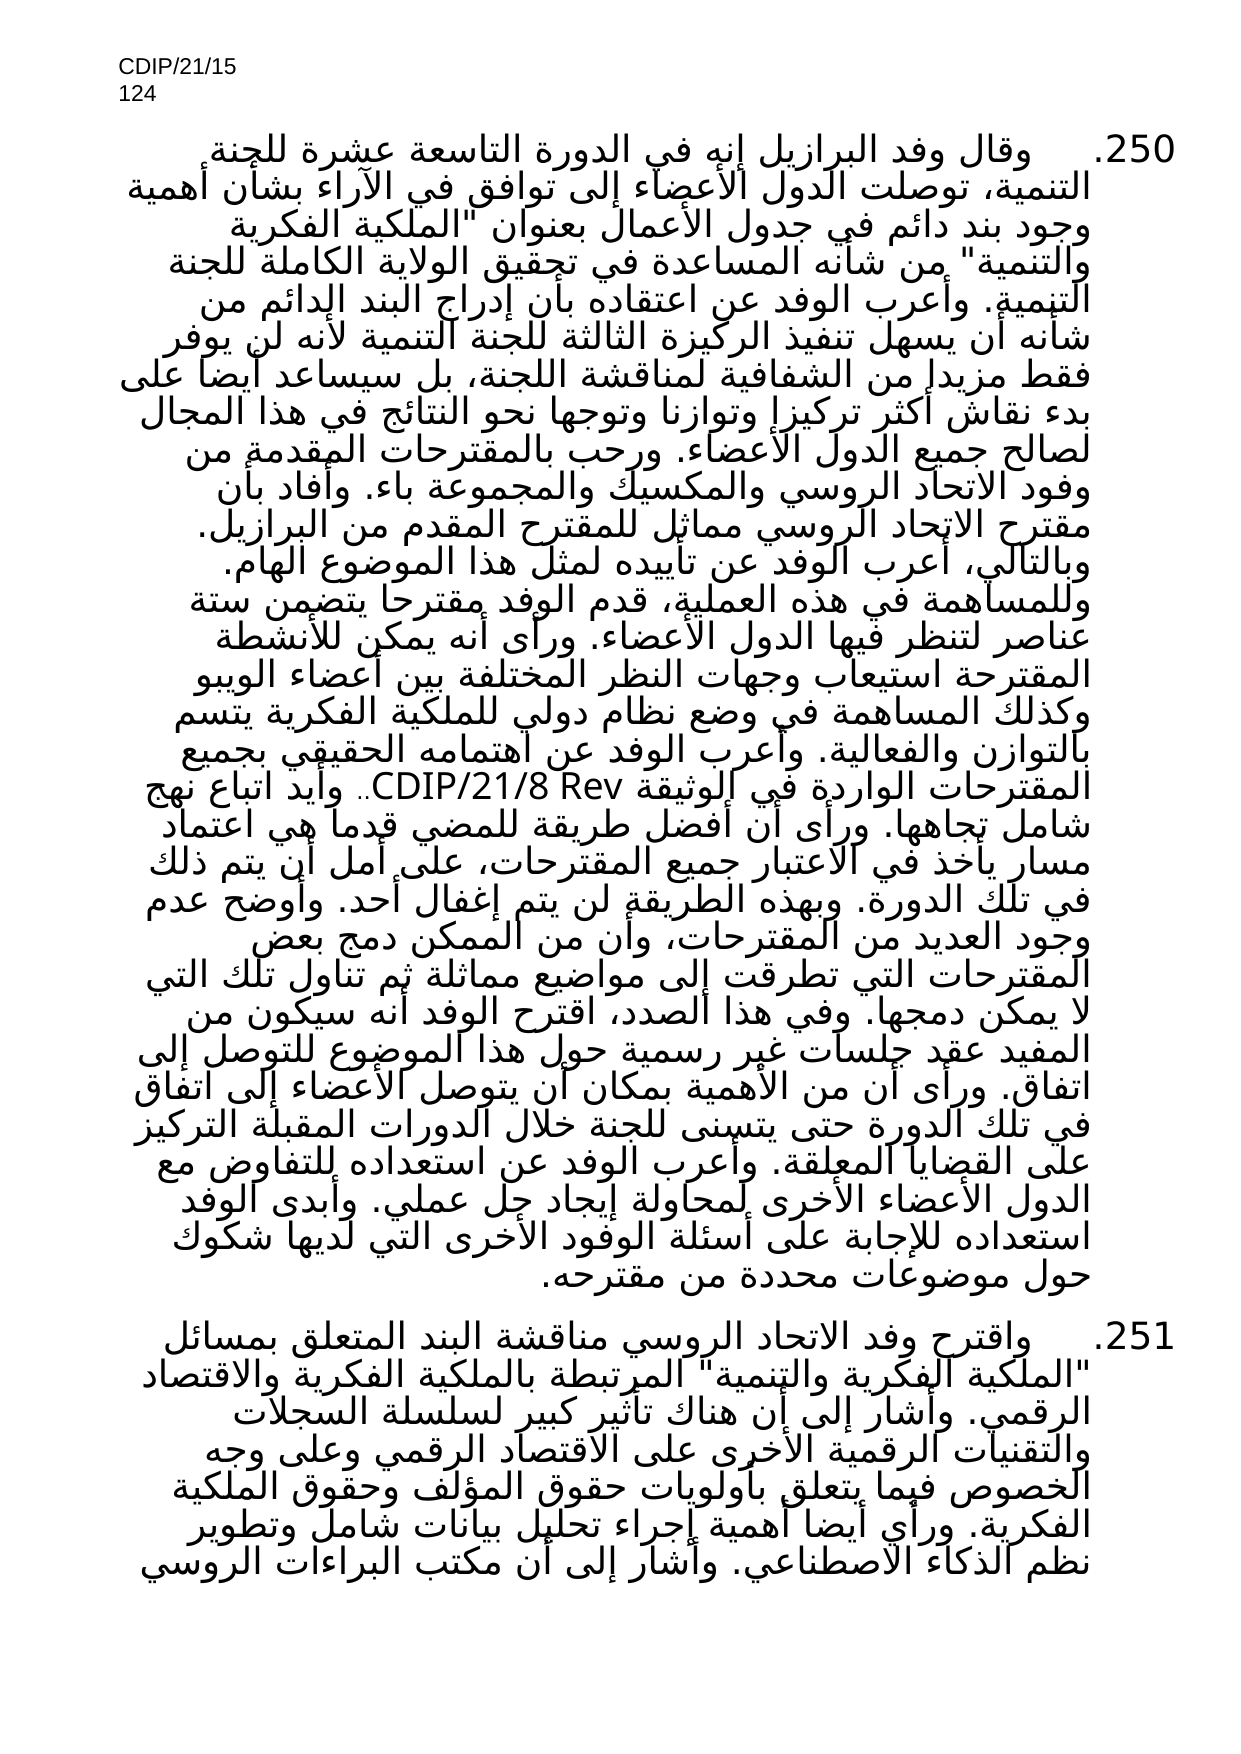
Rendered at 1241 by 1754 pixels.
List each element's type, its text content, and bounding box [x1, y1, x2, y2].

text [118, 1320, 1092, 1582]
text وقال وفد البرازيل إنه في الدورة التاسعة عشرة للجنة التنمية، توصلت الدول الأعضاء إلى توافق في الآراء بشأن أهمية وجود بند دائم في جدول الأعمال بعنوان "الملكية الفكرية والتنمية" من شأنه المساعدة في تحقيق الولاية الكاملة للجنة التنمية. وأعرب الوفد عن اعتقاده بأن إدراج البند الدائم من شأنه أن يسهل تنفيذ الركيزة الثالثة للجنة التنمية لأنه لن يوفر فقط مزيدا من الشفافية لمناقشة اللجنة، بل سيساعد أيضا على بدء نقاش أكثر تركيزا وتوازنا وتوجها نحو النتائج في هذا المجال لصالح جميع الدول الأعضاء. ورحب بالمقترحات المقدمة من وفود الاتحاد الروسي والمكسيك والمجموعة باء. وأفاد بأن مقترح الاتحاد الروسي مماثل للمقترح المقدم من البرازيل. وبالتالي، أعرب الوفد عن تأييده لمثل هذا الموضوع الهام. وللمساهمة في هذه العملية، قدم الوفد مقترحا يتضمن ستة عناصر لتنظر فيها الدول الأعضاء. ورأى أنه يمكن للأنشطة المقترحة استيعاب وجهات النظر المختلفة بين أعضاء الويبو وكذلك المساهمة في وضع نظام دولي للملكية الفكرية يتسم بالتوازن والفعالية. وأعرب الوفد عن اهتمامه الحقيقي بجميع المقترحات الواردة في الوثيقة CDIP/21/8 Rev.. وأيد اتباع نهج شامل تجاهها. ورأى أن أفضل طريقة للمضي قدما هي اعتماد مسار يأخذ في الاعتبار جميع المقترحات، على أمل أن يتم ذلك في تلك الدورة. وبهذه الطريقة لن يتم إغفال أحد. وأوضح عدم وجود العديد من المقترحات، وأن من الممكن دمج بعض المقترحات التي تطرقت إلى مواضيع مماثلة ثم تناول تلك التي لا يمكن دمجها. وفي هذا الصدد، اقترح الوفد أنه سيكون من المفيد عقد جلسات غير رسمية حول هذا الموضوع للتوصل إلى اتفاق. ورأى أن من الأهمية بمكان أن يتوصل الأعضاء إلى اتفاق في تلك الدورة حتى يتسنى للجنة خلال الدورات المقبلة التركيز على القضايا المعلقة. وأعرب الوفد عن استعداده للتفاوض مع الدول الأعضاء الأخرى لمحاولة إيجاد حل عملي. وأبدى الوفد استعداده للإجابة على أسئلة الوفود الأخرى التي لديها شكوك حول موضوعات محددة من مقترحه. [118, 132, 1092, 1295]
